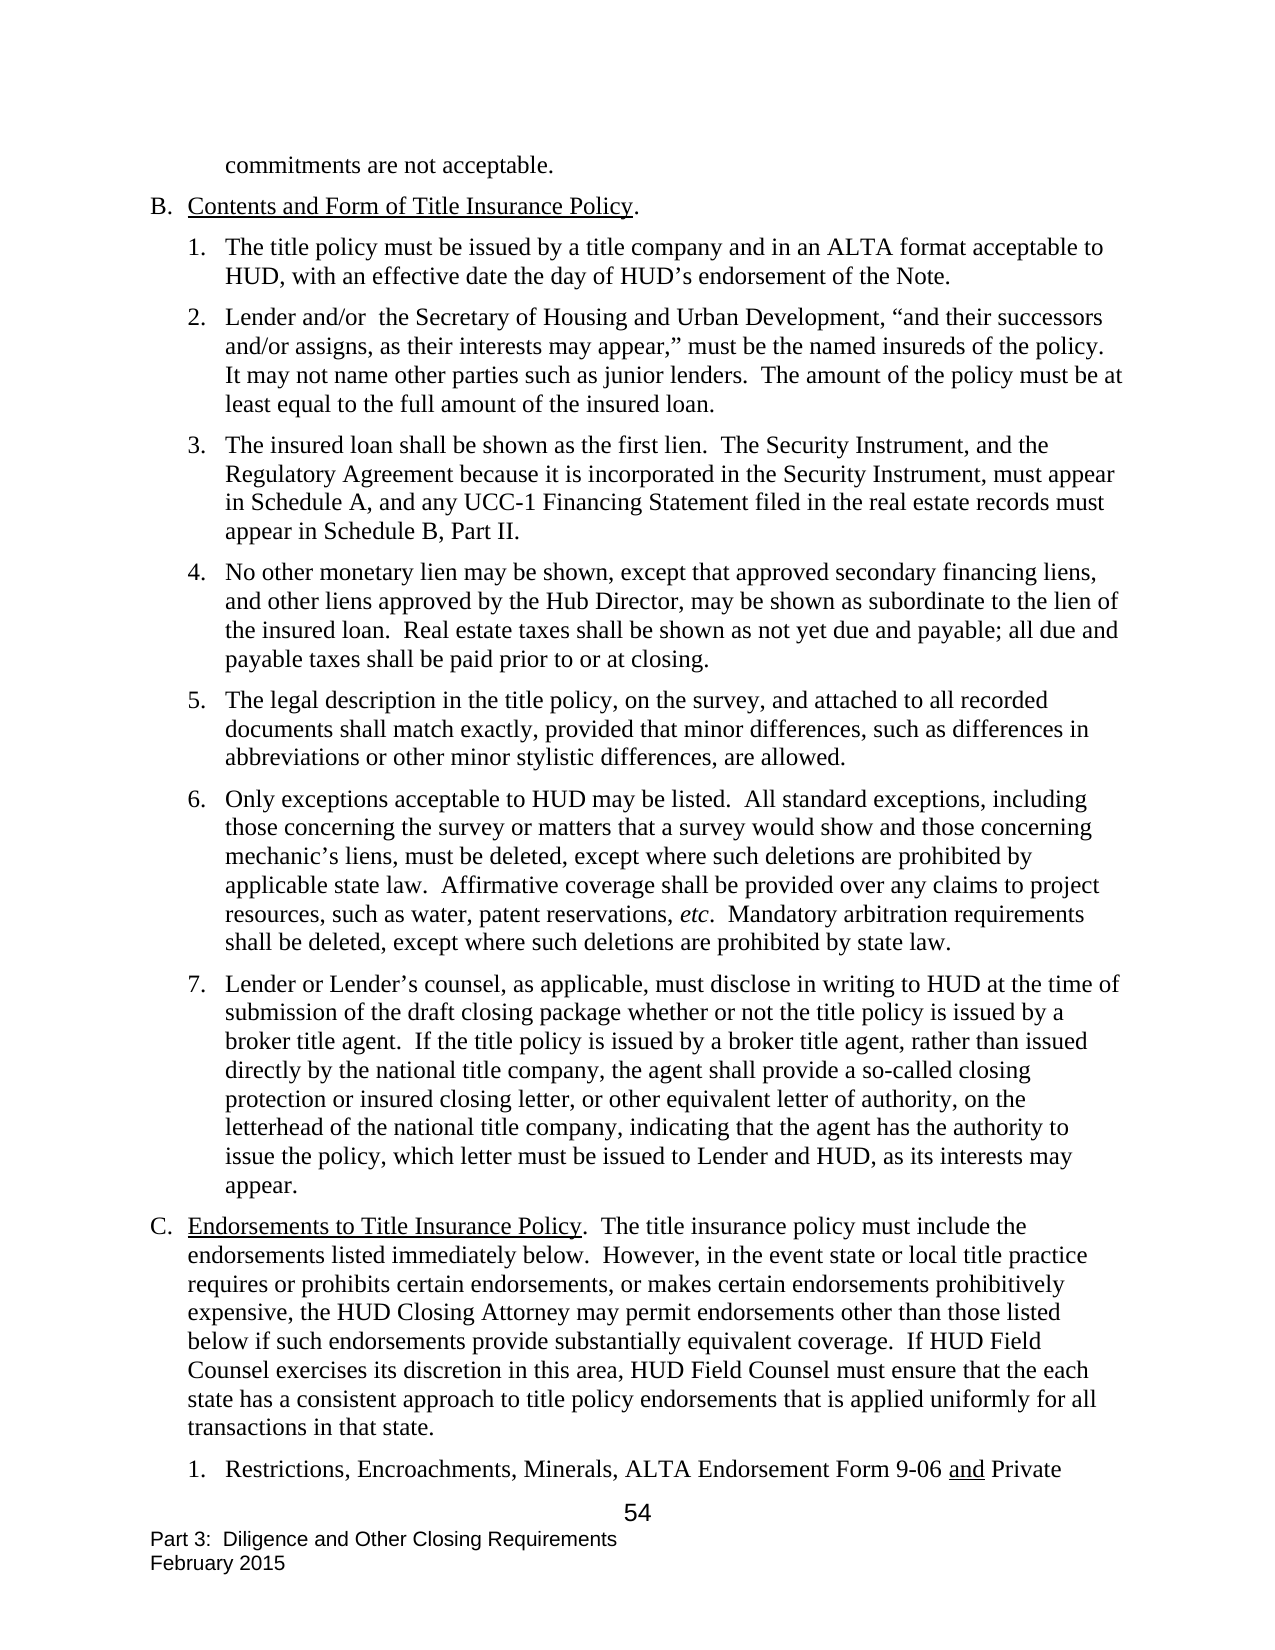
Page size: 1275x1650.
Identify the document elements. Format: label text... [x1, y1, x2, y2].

subtitle The title policy must be issued by a title company and in an ALTA format acceptable to HUD, with an effective date the day of HUD’s endorsement of the Note. [187, 232, 1125, 290]
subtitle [187, 1454, 1125, 1482]
subtitle Lender or Lender’s counsel, as applicable, must disclose in writing to HUD at the time of submission of the draft closing package whether or not the title policy is issued by a broker title agent. If the title policy is issued by a broker title agent, rather than issued directly by the national title company, the agent shall provide a so-called closing protection or insured closing letter, or other equivalent letter of authority, on the letterhead of the national title company, indicating that the agent has the authority to issue the policy, which letter must be issued to Lender and HUD, as its interests may appear. [187, 969, 1125, 1199]
subtitle Endorsements to Title Insurance Policy. The title insurance policy must include the endorsements listed immediately below. However, in the event state or local title practice requires or prohibits certain endorsements, or makes certain endorsements prohibitively expensive, the HUD Closing Attorney may permit endorsements other than those listed below if such endorsements provide substantially equivalent coverage. If HUD Field Counsel exercises its discretion in this area, HUD Field Counsel must ensure that the each state has a consistent approach to title policy endorsements that is applied uniformly for all transactions in that state. [150, 1211, 1125, 1441]
subtitle Contents and Form of Title Insurance Policy. [150, 191, 1125, 220]
subtitle Only exceptions acceptable to HUD may be listed. All standard exceptions, including those concerning the survey or matters that a survey would show and those concerning mechanic’s liens, must be deleted, except where such deletions are prohibited by applicable state law. Affirmative coverage shall be provided over any claims to project resources, such as water, patent reservations, etc. Mandatory arbitration requirements shall be deleted, except where such deletions are prohibited by state law. [187, 784, 1125, 956]
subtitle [187, 150, 1125, 179]
subtitle The insured loan shall be shown as the first lien. The Security Instrument, and the Regulatory Agreement because it is incorporated in the Security Instrument, must appear in Schedule A, and any UCC-1 Financing Statement filed in the real estate records must appear in Schedule B, Part II. [187, 430, 1125, 545]
subtitle No other monetary lien may be shown, except that approved secondary financing liens, and other liens approved by the Hub Director, may be shown as subordinate to the lien of the insured loan. Real estate taxes shall be shown as not yet due and payable; all due and payable taxes shall be paid prior to or at closing. [187, 557, 1125, 672]
subtitle The legal description in the title policy, on the survey, and attached to all recorded documents shall match exactly, provided that minor differences, such as differences in abbreviations or other minor stylistic differences, are allowed. [187, 685, 1125, 771]
subtitle Lender and/or the Secretary of Housing and Urban Development, “and their successors and/or assigns, as their interests may appear,” must be the named insureds of the policy. It may not name other parties such as junior lenders. The amount of the policy must be at least equal to the full amount of the insured loan. [187, 302, 1125, 417]
